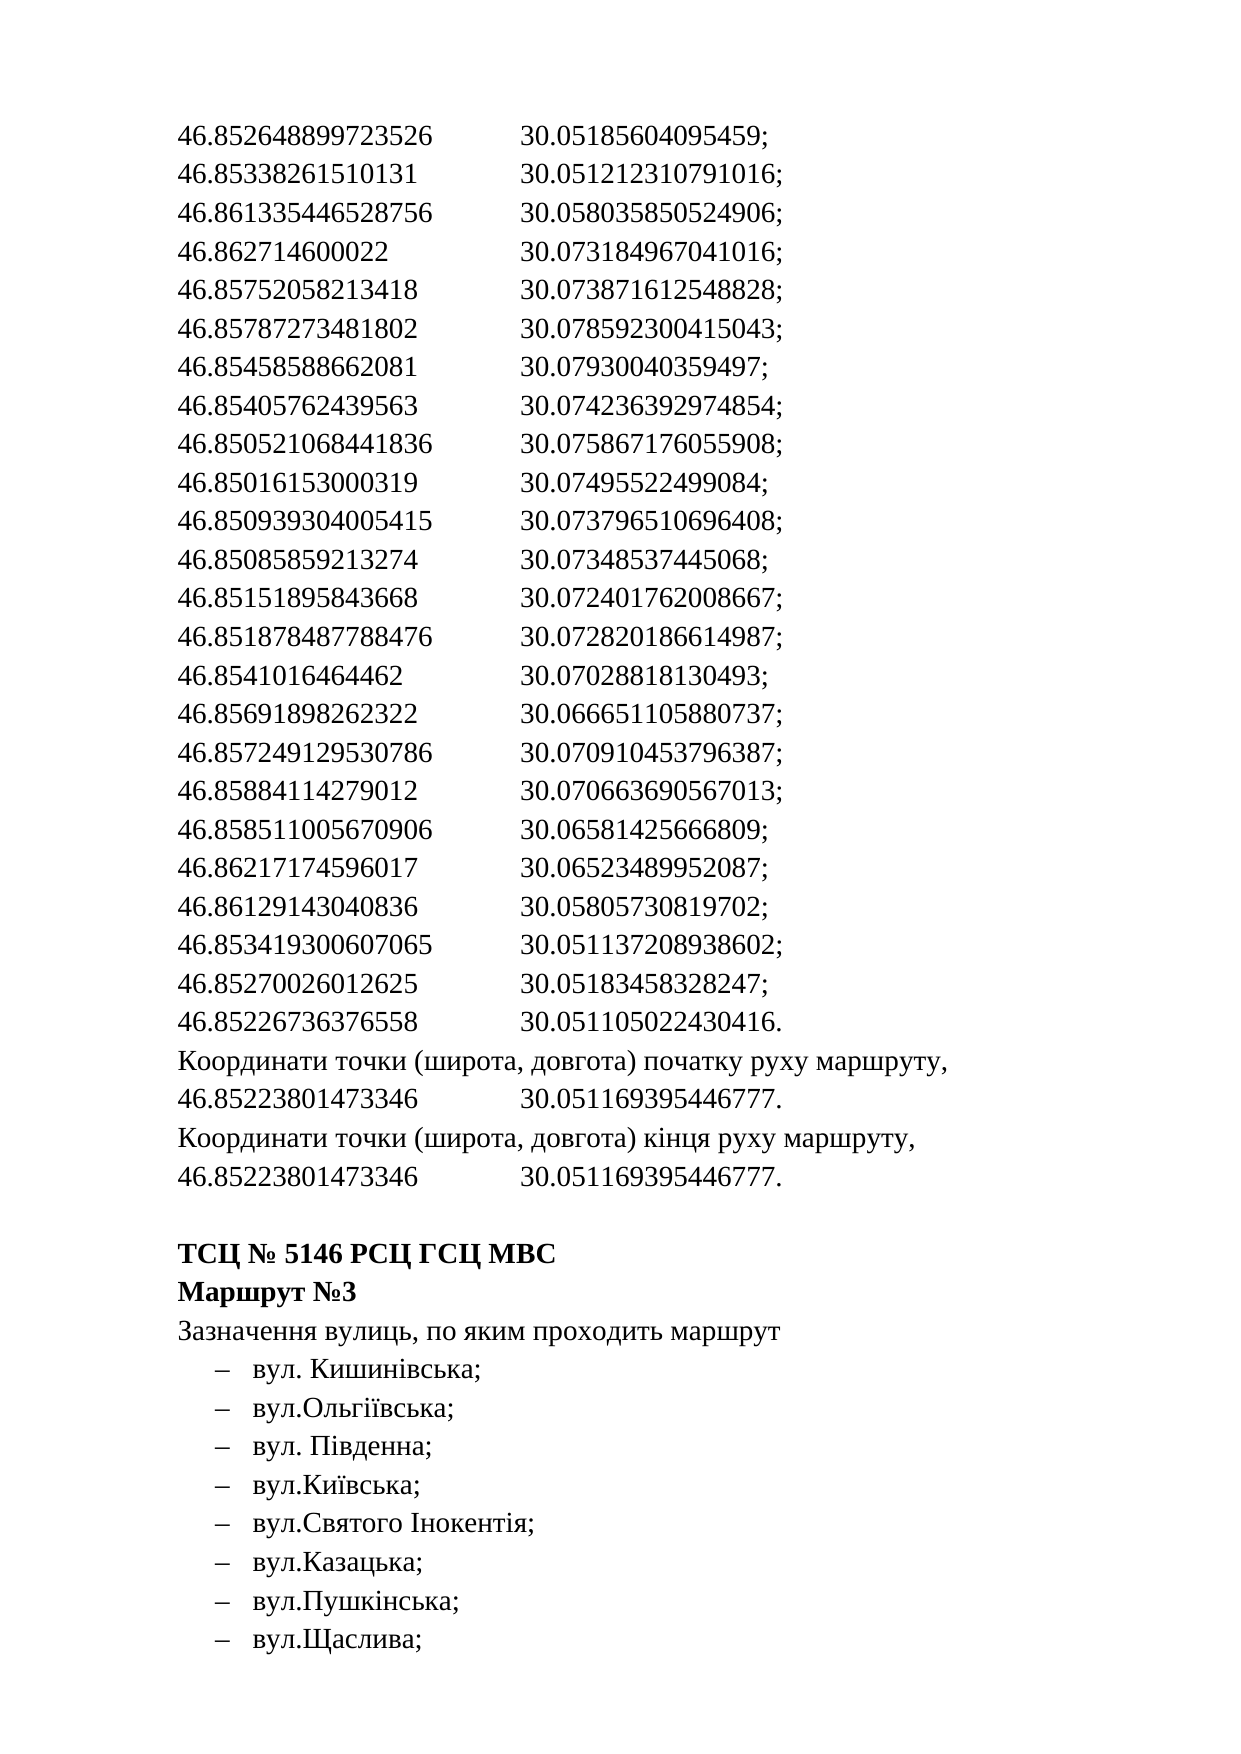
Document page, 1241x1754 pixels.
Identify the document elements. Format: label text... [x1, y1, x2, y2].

text 46.85151895843668 30.072401762008667; [177, 581, 1181, 614]
text Координати точки (широта, довгота) початку руху маршруту, 46.85223801473346 30.051169395446777. [177, 1043, 1181, 1115]
text Зазначення вулиць, по яким проходить маршрут [177, 1313, 1181, 1346]
text 46.85270026012625 30.05183458328247; [177, 966, 1181, 999]
text 46.86217174596017 30.06523489952087; [177, 850, 1181, 884]
text Маршрут №3 [177, 1274, 1181, 1308]
text 46.862714600022 30.073184967041016; [177, 234, 1181, 267]
list вул.Пушкінська; [215, 1583, 1181, 1616]
text ТСЦ № 5146 РСЦ ГСЦ МВС [177, 1236, 1181, 1269]
text 46.85884114279012 30.070663690567013; [177, 773, 1181, 807]
text 46.850939304005415 30.073796510696408; [177, 503, 1181, 537]
text 46.85752058213418 30.073871612548828; [177, 272, 1181, 306]
text 46.85338261510131 30.051212310791016; [177, 157, 1181, 190]
text 46.8541016464462 30.07028818130493; [177, 658, 1181, 691]
text 46.85458588662081 30.07930040359497; [177, 349, 1181, 383]
list вул.Щаслива; [215, 1621, 1181, 1655]
text 46.851878487788476 30.072820186614987; [177, 619, 1181, 653]
text 46.86129143040836 30.05805730819702; [177, 889, 1181, 922]
text 46.85085859213274 30.07348537445068; [177, 542, 1181, 576]
text 46.858511005670906 30.06581425666809; [177, 812, 1181, 845]
list вул.Київська; [215, 1467, 1181, 1501]
text Координати точки (широта, довгота) кінця руху маршруту, [177, 1120, 1181, 1154]
list вул.Святого Інокентія; [215, 1506, 1181, 1539]
text 46.850521068441836 30.075867176055908; [177, 426, 1181, 460]
text 46.85691898262322 30.066651105880737; [177, 696, 1181, 730]
text 46.853419300607065 30.051137208938602; [177, 927, 1181, 961]
text 46.85405762439563 30.074236392974854; [177, 388, 1181, 421]
list вул.Ольгіївська; [215, 1390, 1181, 1423]
text 46.861335446528756 30.058035850524906; [177, 195, 1181, 229]
text 46.85223801473346 30.051169395446777. [177, 1159, 1181, 1192]
text 46.85226736376558 30.051105022430416. [177, 1004, 1181, 1038]
text 46.85787273481802 30.078592300415043; [177, 311, 1181, 344]
text 46.85016153000319 30.07495522499084; [177, 465, 1181, 498]
list вул.Казацька; [215, 1544, 1181, 1578]
list вул. Кишинівська; [215, 1351, 1181, 1385]
text 46.857249129530786 30.070910453796387; [177, 735, 1181, 768]
list вул. Південна; [215, 1428, 1181, 1462]
text 46.852648899723526 30.05185604095459; [177, 118, 1181, 152]
